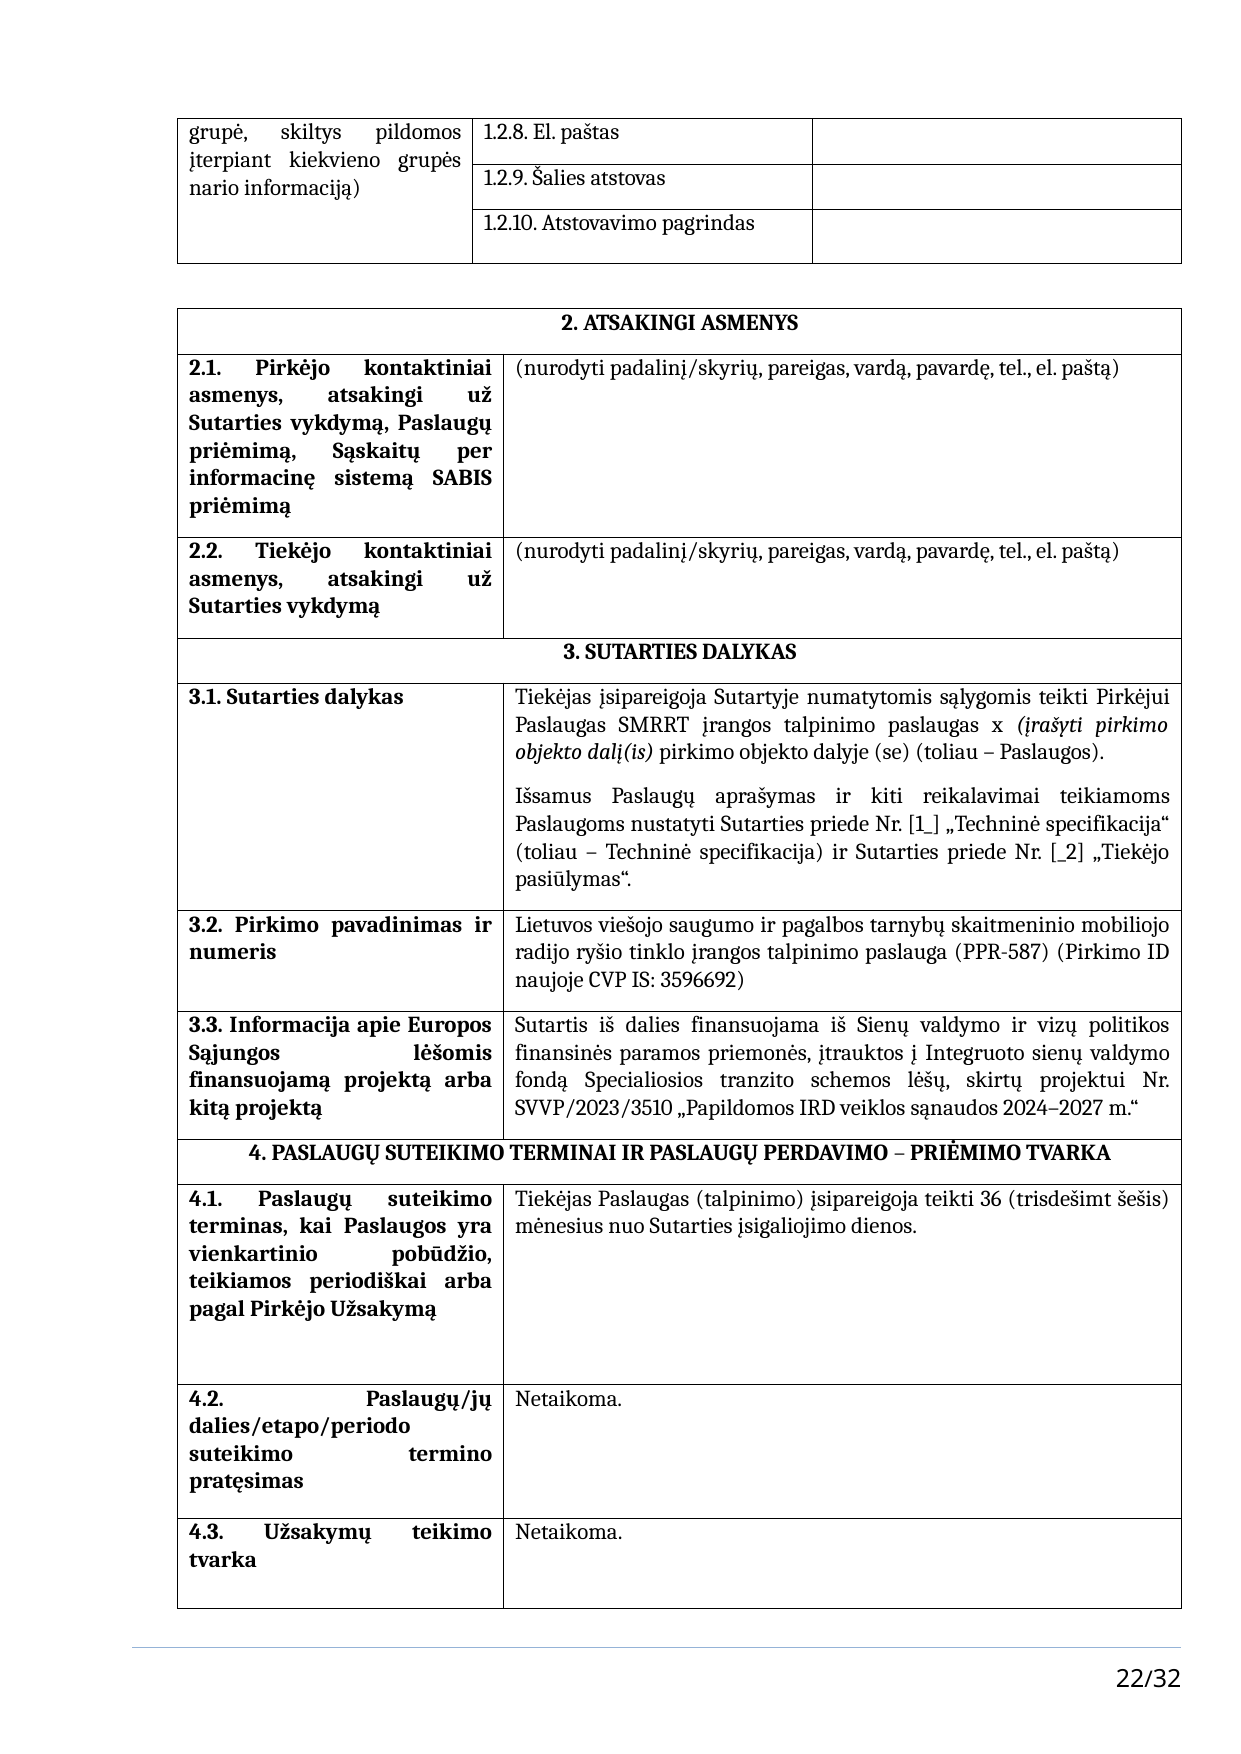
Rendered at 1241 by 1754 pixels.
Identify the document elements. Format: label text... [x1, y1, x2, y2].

table_cell 2.1. Pirkėjo kontaktiniai asmenys, atsakingi už Sutarties vykdymą, Paslaugų priėmimą, Sąskaitų per informacinę sistemą SABIS priėmimą [178, 355, 503, 537]
table_cell 1.2.10. Atstovavimo pagrindas [473, 210, 812, 263]
table_cell 3.3. Informacija apie Europos Sąjungos lėšomis finansuojamą projektą arba kitą projektą [178, 1012, 503, 1139]
table_cell 4.2. Paslaugų/jų dalies/etapo/periodo suteikimo termino pratęsimas [178, 1385, 503, 1518]
table_cell 1.2.8. El. paštas [473, 119, 812, 163]
table_cell 4. PASLAUGŲ SUTEIKIMO TERMINAI IR PASLAUGŲ PERDAVIMO – PRIĖMIMO TVARKA [178, 1140, 1181, 1184]
table_cell Tiekėjas įsipareigoja Sutartyje numatytomis sąlygomis teikti Pirkėjui Paslaugas SMRRT įrangos talpinimo paslaugas x (įrašyti pirkimo objekto dalį(is) pirkimo objekto dalyje (se) (toliau – Paslaugos). Išsamus Paslaugų aprašymas ir kiti reikalavimai teikiamoms Paslaugoms nustatyti Sutarties priede Nr. [1_] „Techninė specifikacija“ (toliau – Techninė specifikacija) ir Sutarties priede Nr. [_2] „Tiekėjo pasiūlymas“. [504, 684, 1181, 910]
table_cell Sutartis iš dalies finansuojama iš Sienų valdymo ir vizų politikos finansinės paramos priemonės, įtrauktos į Integruoto sienų valdymo fondą Specialiosios tranzito schemos lėšų, skirtų projektui Nr. SVVP/2023/3510 „Papildomos IRD veiklos sąnaudos 2024–2027 m.“ [504, 1012, 1181, 1139]
table_cell [813, 210, 1181, 263]
table_cell Netaikoma. [504, 1519, 1181, 1608]
table_cell 4.3. Užsakymų teikimo tvarka [178, 1519, 503, 1608]
table_header 2. ATSAKINGI ASMENYS [178, 309, 1181, 353]
table_cell Tiekėjas Paslaugas (talpinimo) įsipareigoja teikti 36 (trisdešimt šešis) mėnesius nuo Sutarties įsigaliojimo dienos. [504, 1185, 1181, 1384]
table_cell Netaikoma. [504, 1385, 1181, 1518]
table_cell 2.2. Tiekėjo kontaktiniai asmenys, atsakingi už Sutarties vykdymą [178, 538, 503, 637]
table_cell 1.2.9. Šalies atstovas [473, 165, 812, 209]
table_cell 3.1. Sutarties dalykas [178, 684, 503, 910]
table_cell Lietuvos viešojo saugumo ir pagalbos tarnybų skaitmeninio mobiliojo radijo ryšio tinklo įrangos talpinimo paslauga (PPR-587) (Pirkimo ID naujoje CVP IS: 3596692) [504, 911, 1181, 1011]
table_cell [813, 119, 1181, 163]
table_cell 4.1. Paslaugų suteikimo terminas, kai Paslaugos yra vienkartinio pobūdžio, teikiamos periodiškai arba pagal Pirkėjo Užsakymą [178, 1185, 503, 1384]
table_cell 3. SUTARTIES DALYKAS [178, 639, 1181, 683]
table_cell (nurodyti padalinį/skyrių, pareigas, vardą, pavardę, tel., el. paštą) [504, 538, 1181, 637]
table_cell (nurodyti padalinį/skyrių, pareigas, vardą, pavardę, tel., el. paštą) [504, 355, 1181, 537]
table_cell [813, 165, 1181, 209]
table_cell 3.2. Pirkimo pavadinimas ir numeris [178, 911, 503, 1011]
